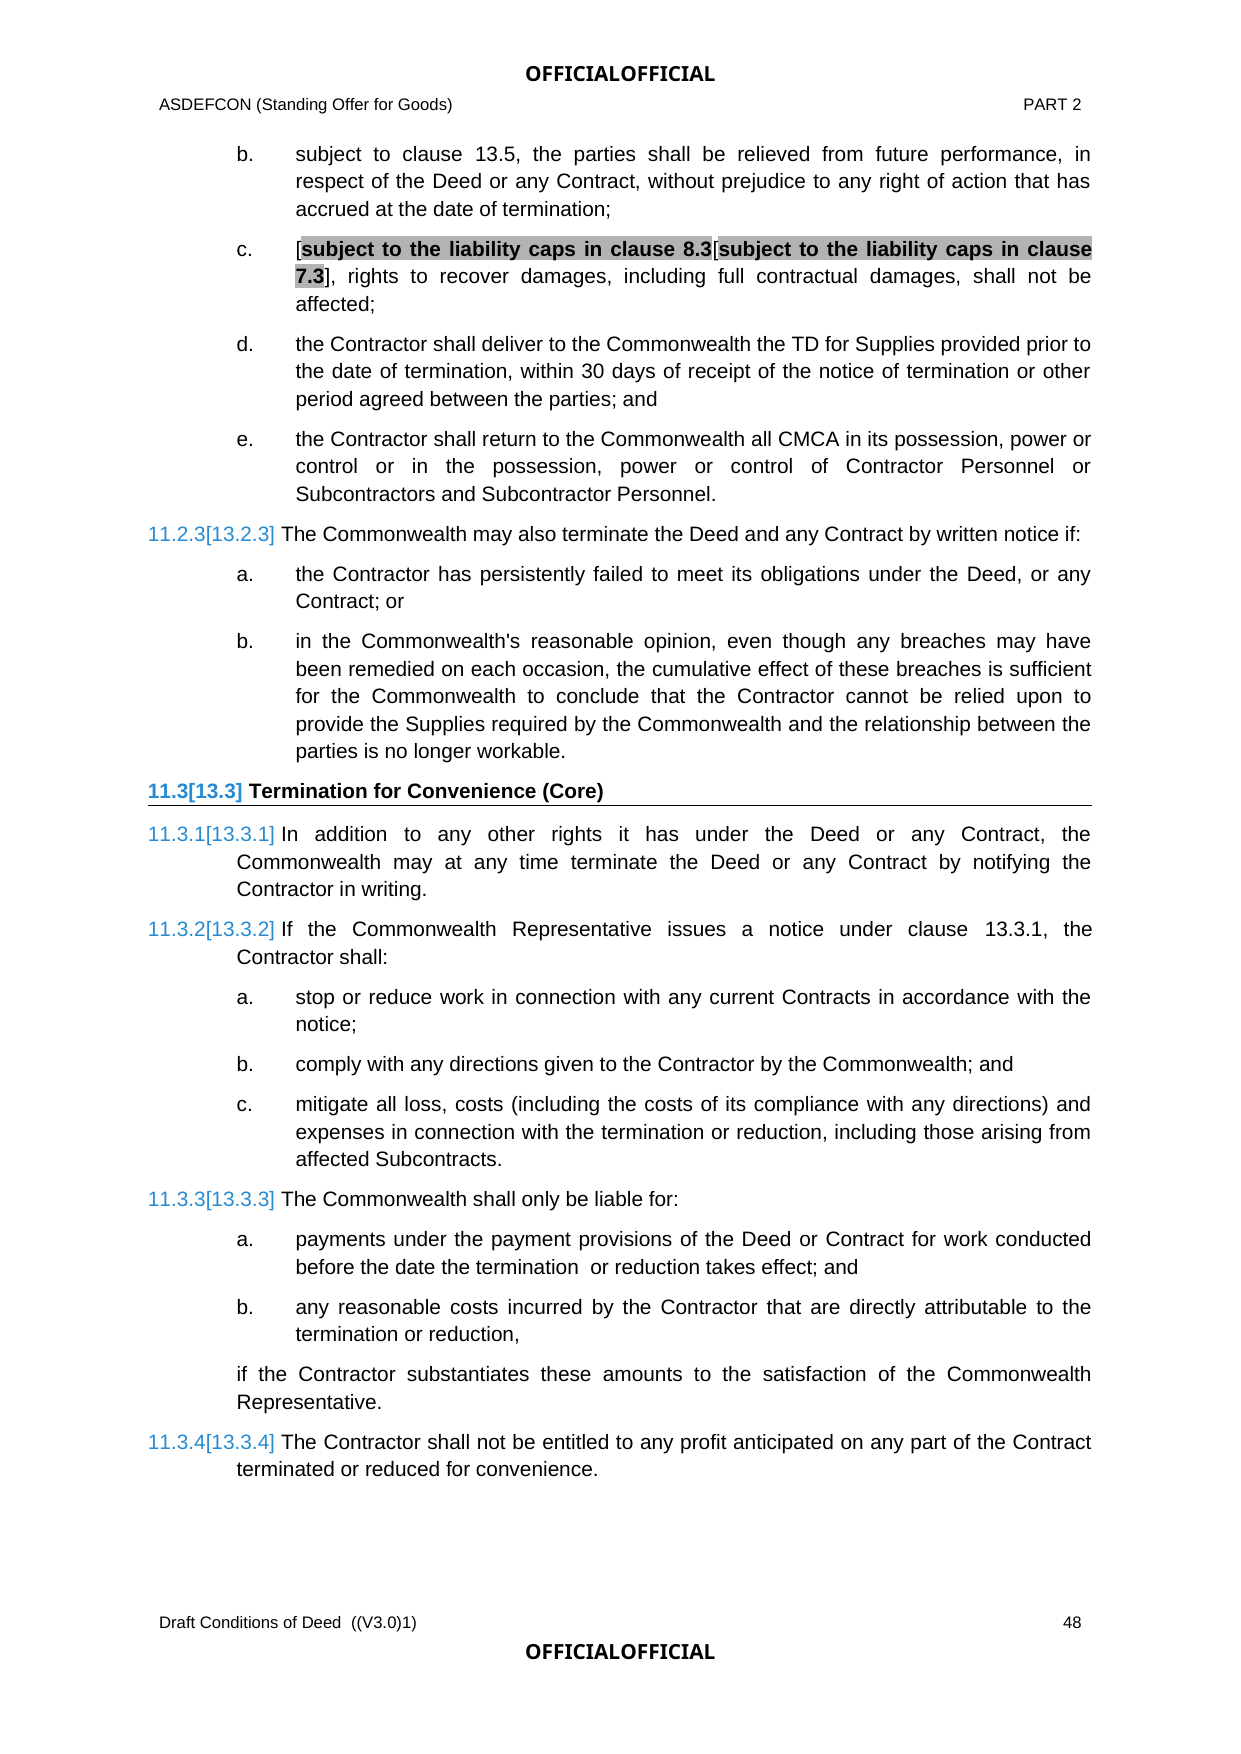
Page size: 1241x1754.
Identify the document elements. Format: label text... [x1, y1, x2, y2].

text comply with any directions given to the Contractor by the Commonwealth; and [236, 1052, 1092, 1076]
text In addition to any other rights it has under the Deed or any Contract, the Commonwealth may at any time terminate the Deed or any Contract by notifying the Contractor in writing. [148, 822, 1092, 901]
text if the Contractor substantiates these amounts to the satisfaction of the Commonwealth Representative. [236, 1362, 1092, 1413]
text If the Commonwealth Representative issues a notice under clause 12.3.1, the Contractor shall: [148, 917, 1092, 968]
text payments under the payment provisions of the Deed or Contract for work conducted before the date the termination or reduction takes effect; and [236, 1227, 1092, 1278]
text The Contractor shall not be entitled to any profit anticipated on any part of the Contract terminated or reduced for convenience. [148, 1429, 1092, 1481]
text The Commonwealth shall only be liable for: [148, 1187, 1092, 1211]
text ], rights to recover damages, including full contractual damages, shall not be affected; [236, 236, 1092, 315]
text in the Commonwealth's reasonable opinion, even though any breaches may have been remedied on each occasion, the cumulative effect of these breaches is sufficient for the Commonwealth to conclude that the Contractor cannot be relied upon to provide the Supplies required by the Commonwealth and the relationship between the parties is no longer workable. [236, 629, 1092, 763]
text The Commonwealth may also terminate the Deed and any Contract by written notice if: [148, 521, 1092, 545]
text mitigate all loss, costs (including the costs of its compliance with any directions) and expenses in connection with the termination or reduction, including those arising from affected Subcontracts. [236, 1092, 1092, 1171]
text subject to clause 12.5, the parties shall be relieved from future performance, in respect of the Deed or any Contract, without prejudice to any right of action that has accrued at the date of termination; [236, 141, 1092, 220]
text any reasonable costs incurred by the Contractor that are directly attributable to the termination or reduction, [236, 1294, 1092, 1346]
text the Contractor has persistently failed to meet its obligations under the Deed, or any Contract; or [236, 561, 1092, 613]
text stop or reduce work in connection with any current Contracts in accordance with the notice; [236, 984, 1092, 1036]
text Termination for Convenience (Core) [148, 779, 1092, 805]
text the Contractor shall return to the Commonwealth all CMCA in its possession, power or control or in the possession, power or control of Contractor Personnel or Subcontractors and Subcontractor Personnel. [236, 426, 1092, 505]
text the Contractor shall deliver to the Commonwealth the TD for Supplies provided prior to the date of termination, within 30 days of receipt of the notice of termination or other period agreed between the parties; and [236, 331, 1092, 410]
